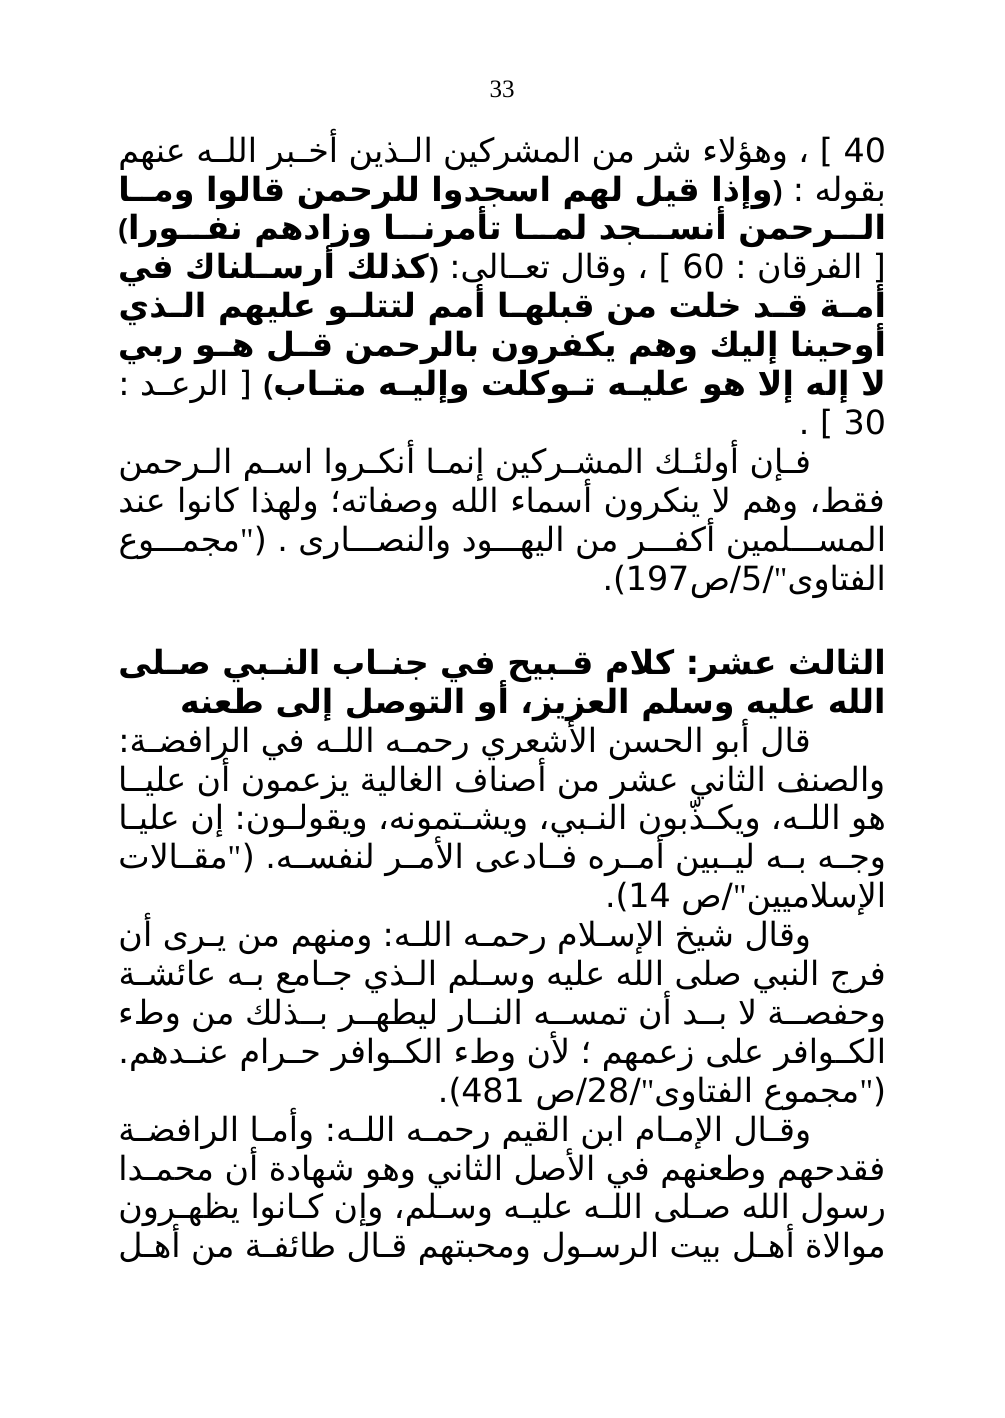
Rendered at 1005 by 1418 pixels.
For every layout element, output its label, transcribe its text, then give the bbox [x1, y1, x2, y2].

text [118, 1110, 886, 1266]
text الثالث عشر: كلام قبيح في جناب النبي صلى الله عليه وسلم العزيز، أو التوصل إلى طعنه [118, 643, 886, 721]
text فإن أولئك المشركين إنما أنكروا اسم الرحمن فقط، وهم لا ينكرون أسماء الله وصفاته؛ ولهذا كانوا عند المسلمين أكفر من اليهود والنصارى . ("مجموع الفتاوى"/5/ص197). [118, 442, 886, 598]
text قال أبو الحسن الأشعري رحمه الله في الرافضة: والصنف الثاني عشر من أصناف الغالية يزعمون أن عليا هو الله، ويكذّبون النبي، ويشتمونه، ويقولون: إن عليا وجه به ليبين أمره فادعى الأمر لنفسه. ("مقالات الإسلاميين"/ص 14). [118, 721, 886, 916]
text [118, 131, 886, 442]
text وقال شيخ الإسلام رحمه الله: ومنهم من يرى أن فرج النبي صلى الله عليه وسلم الذي جامع به عائشة وحفصة لا بد أن تمسه النار ليطهر بذلك من وطء الكوافر على زعمهم ؛ لأن وطء الكوافر حرام عندهم. ("مجموع الفتاوى"/28/ص 481). [118, 916, 886, 1110]
